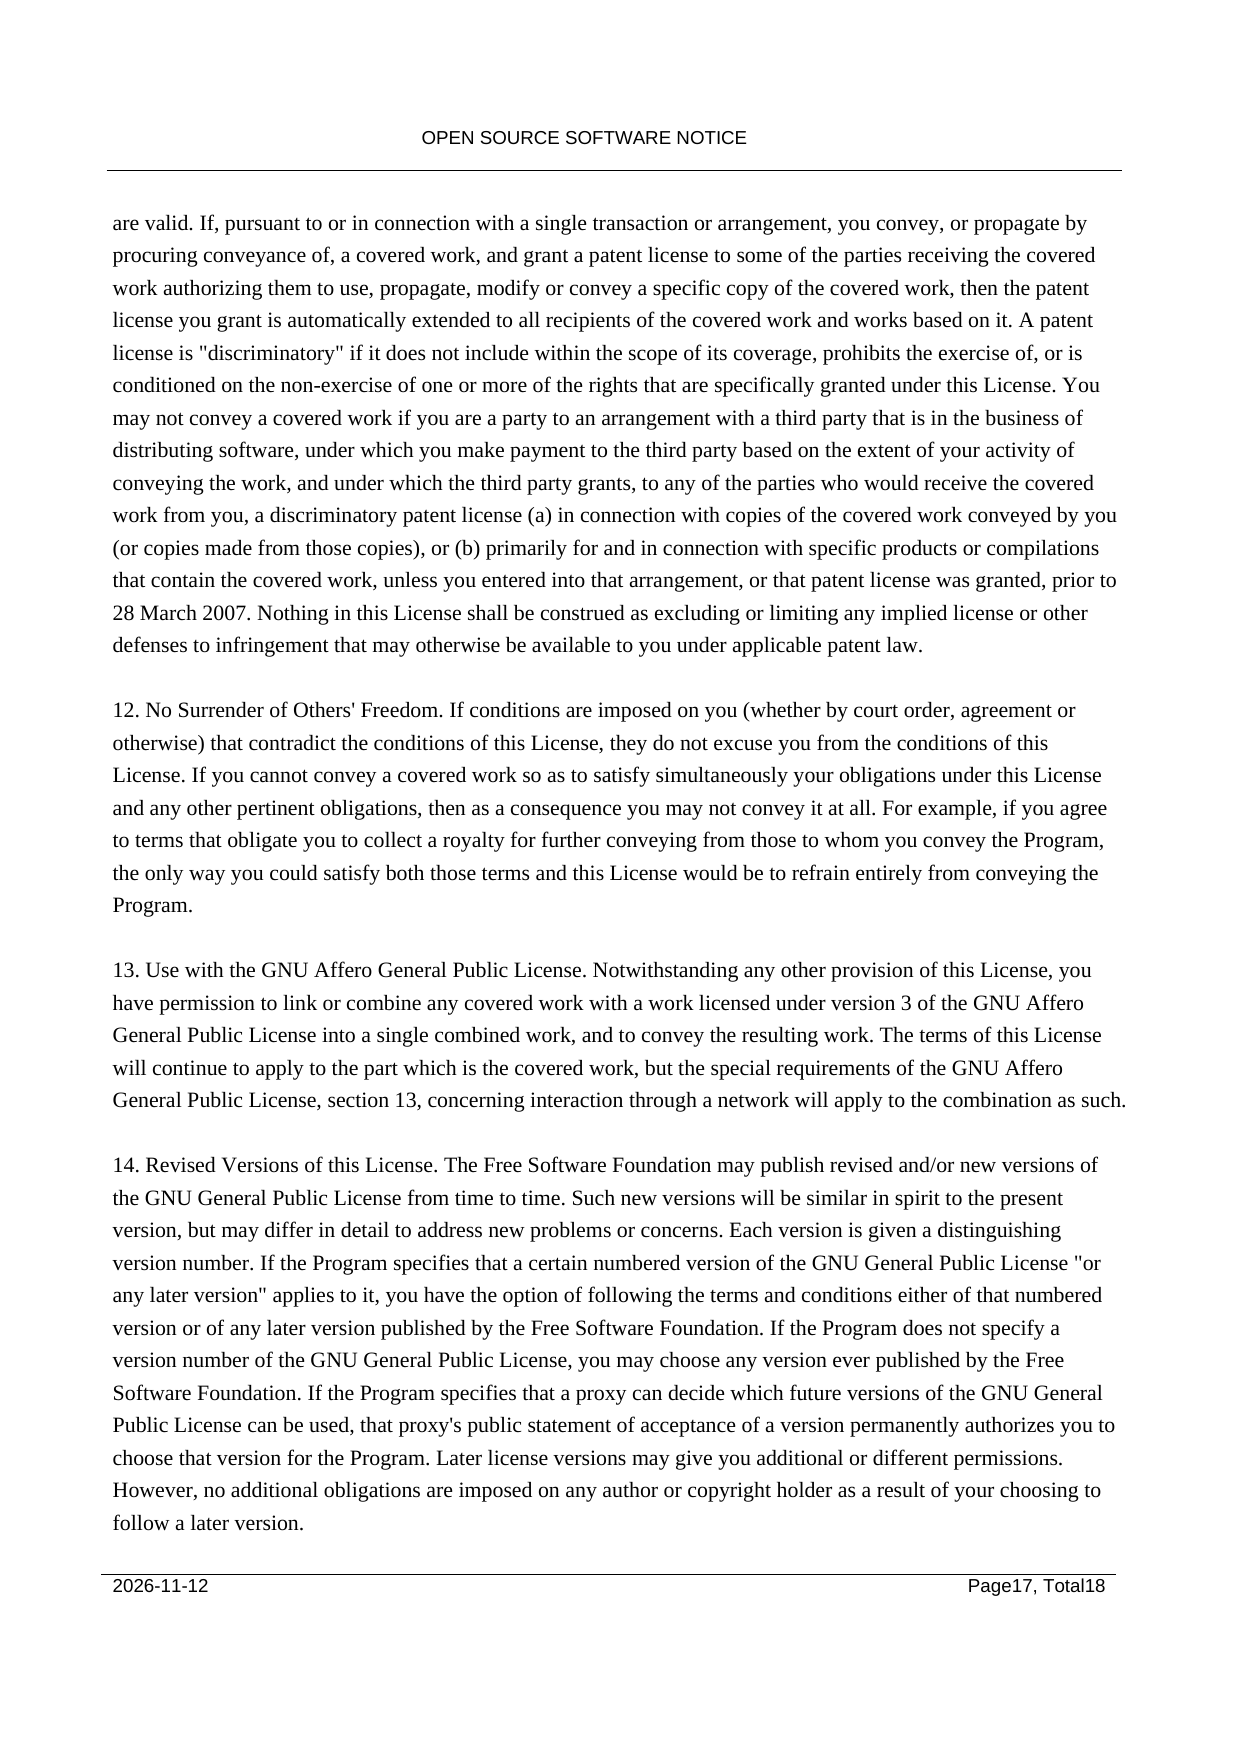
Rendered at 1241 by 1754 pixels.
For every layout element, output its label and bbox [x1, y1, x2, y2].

text [112, 206, 1128, 1539]
